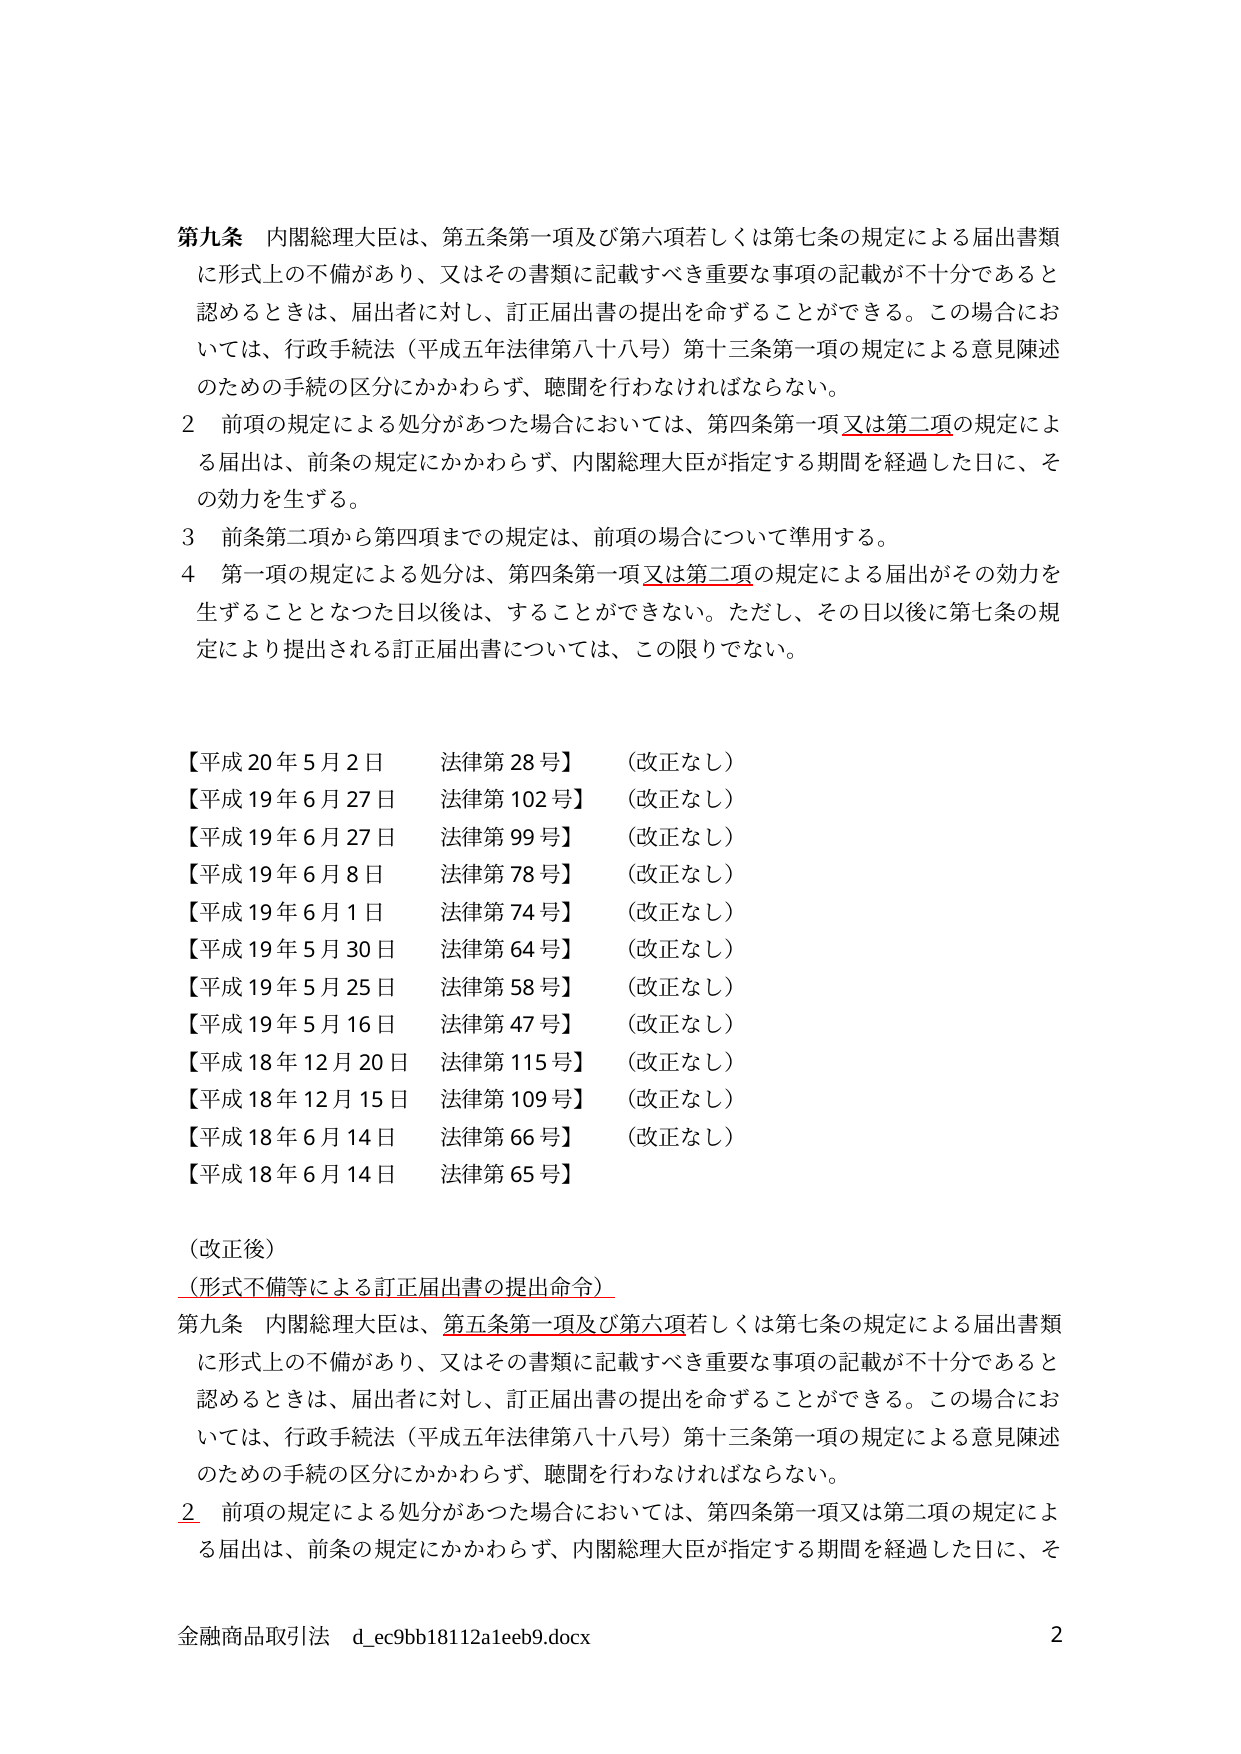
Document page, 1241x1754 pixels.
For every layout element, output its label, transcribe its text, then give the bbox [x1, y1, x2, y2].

text ３ 前条第二項から第四項までの規定は、前項の場合について準用する。 [177, 517, 1063, 554]
text ４ 第一項の規定による処分は、第四条第一項又は第二項の規定による届出がその効力を生ずることとなつた日以後は、することができない。ただし、その日以後に第七条の規定により提出される訂正届出書については、この限りでない。 [177, 554, 1063, 667]
text 【平成18年6月14日 法律第66号】 （改正なし） [177, 1117, 1063, 1154]
text 【平成20年5月2日 法律第28号】 （改正なし） [177, 742, 1063, 779]
text 【平成19年6月27日 法律第102号】 （改正なし） [177, 779, 1063, 817]
text 【平成18年12月20日 法律第115号】 （改正なし） [177, 1042, 1063, 1079]
text 第九条 内閣総理大臣は、第五条第一項及び第六項若しくは第七条の規定による届出書類に形式上の不備があり、又はその書類に記載すべき重要な事項の記載が不十分であると認めるときは、届出者に対し、訂正届出書の提出を命ずることができる。この場合においては、行政手続法（平成五年法律第八十八号）第十三条第一項の規定による意見陳述のための手続の区分にかかわらず、聴聞を行わなければならない。 [177, 1304, 1063, 1492]
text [177, 1492, 1063, 1567]
text 【平成19年6月8日 法律第78号】 （改正なし） [177, 854, 1063, 892]
text 【平成18年6月14日 法律第65号】 [177, 1154, 1063, 1192]
text 【平成19年5月30日 法律第64号】 （改正なし） [177, 929, 1063, 967]
text （形式不備等による訂正届出書の提出命令） [177, 1267, 1063, 1304]
text 【平成19年5月25日 法律第58号】 （改正なし） [177, 967, 1063, 1004]
text 【平成18年12月15日 法律第109号】 （改正なし） [177, 1079, 1063, 1117]
text 【平成19年6月1日 法律第74号】 （改正なし） [177, 892, 1063, 929]
text 【平成19年5月16日 法律第47号】 （改正なし） [177, 1004, 1063, 1042]
text 第九条 内閣総理大臣は、第五条第一項及び第六項若しくは第七条の規定による届出書類に形式上の不備があり、又はその書類に記載すべき重要な事項の記載が不十分であると認めるときは、届出者に対し、訂正届出書の提出を命ずることができる。この場合においては、行政手続法（平成五年法律第八十八号）第十三条第一項の規定による意見陳述のための手続の区分にかかわらず、聴聞を行わなければならない。 [177, 217, 1063, 404]
text （改正後） [177, 1229, 1063, 1267]
text ２ 前項の規定による処分があつた場合においては、第四条第一項又は第二項の規定による届出は、前条の規定にかかわらず、内閣総理大臣が指定する期間を経過した日に、その効力を生ずる。 [177, 404, 1063, 517]
text 【平成19年6月27日 法律第99号】 （改正なし） [177, 817, 1063, 854]
